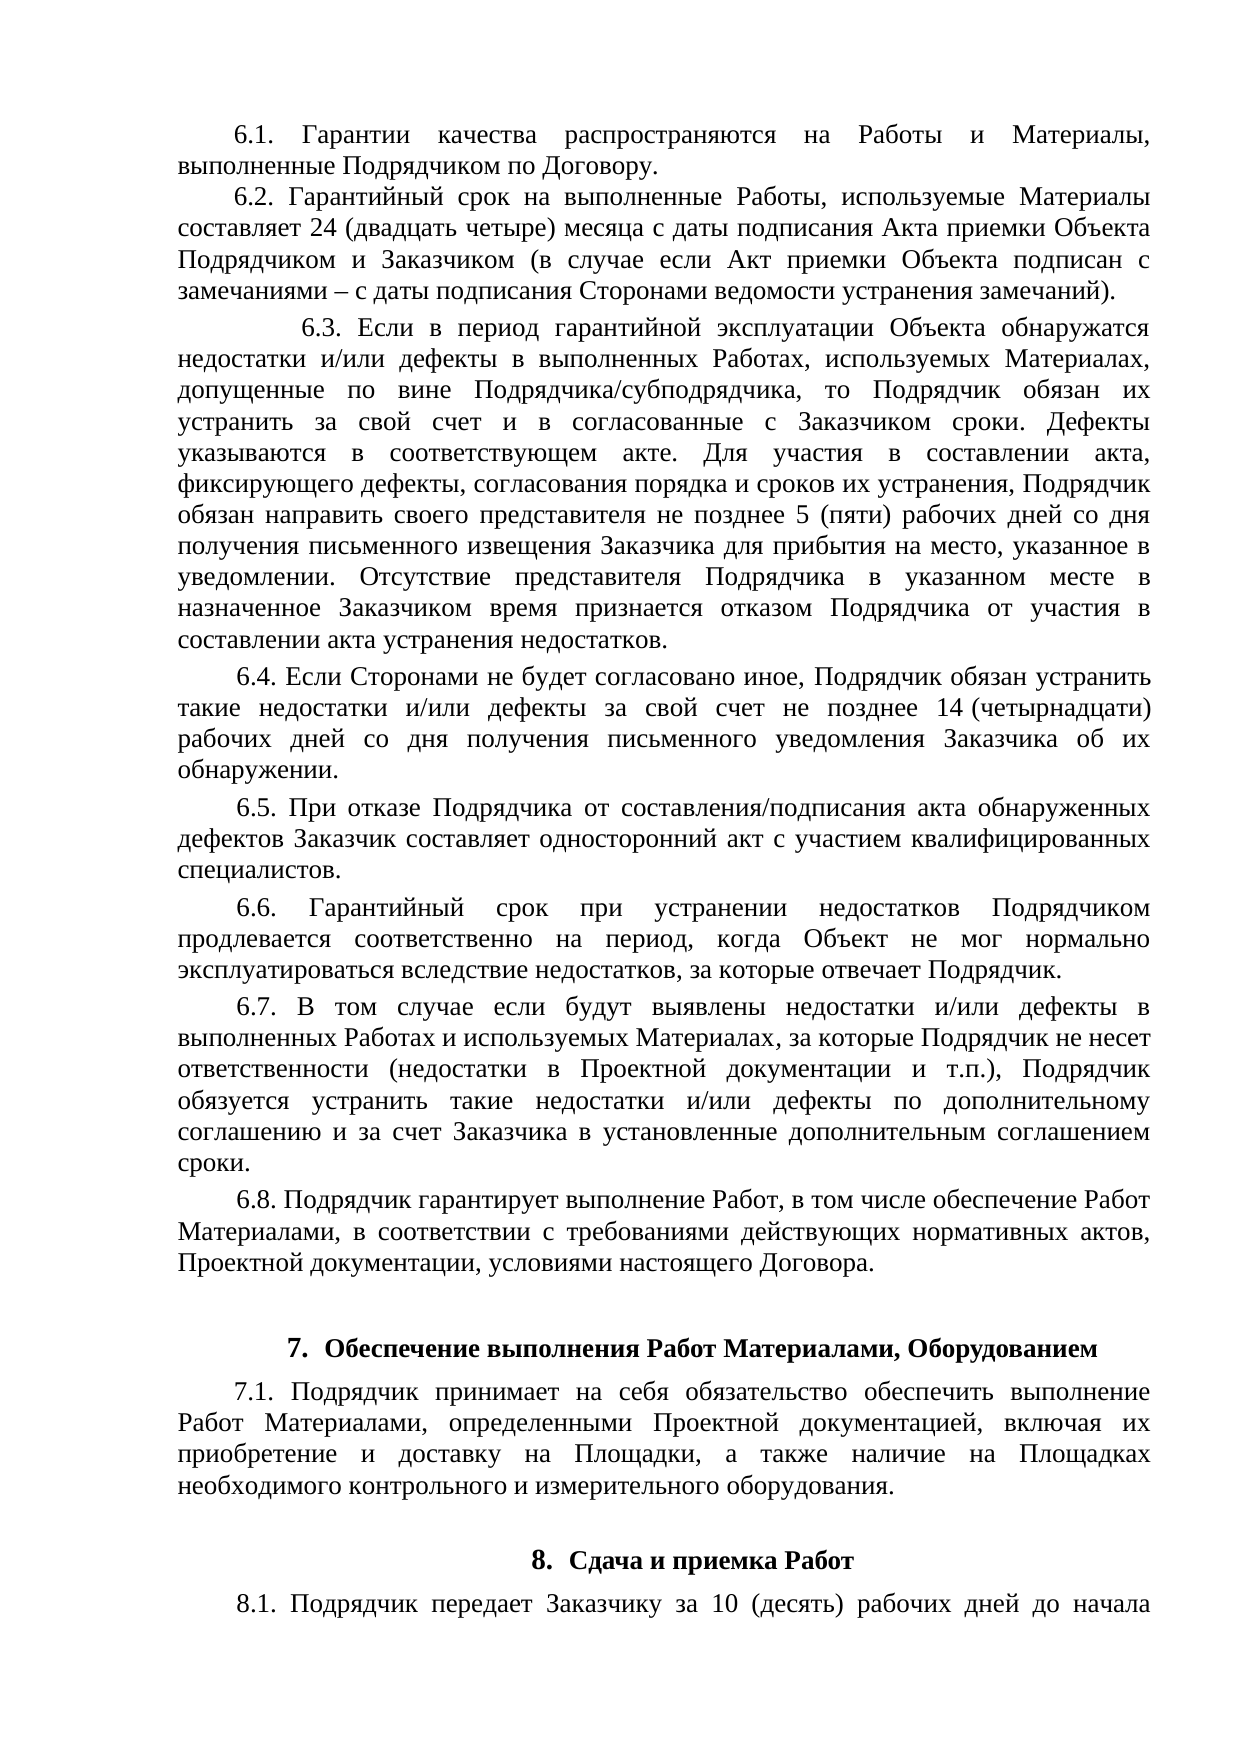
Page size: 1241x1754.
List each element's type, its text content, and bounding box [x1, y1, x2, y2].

text 6.6. Гарантийный срок при устранении недостатков Подрядчиком продлевается соответственно на период, когда Объект не мог нормально эксплуатироваться вследствие недостатков, за которые отвечает Подрядчик. [177, 891, 1152, 984]
text 7.1. Подрядчик принимает на себя обязательство обеспечить выполнение Работ Материалами, определенными Проектной документацией, включая их приобретение и доставку на Площадки, а также наличие на Площадках необходимого контрольного и измерительного оборудования. [177, 1375, 1152, 1500]
text 6.3. Если в период гарантийной эксплуатации Объекта обнаружатся недостатки и/или дефекты в выполненных Работах, используемых Материалах, допущенные по вине Подрядчика/субподрядчика, то Подрядчик обязан их устранить за свой счет и в согласованные с Заказчиком сроки. Дефекты указываются в соответствующем акте. Для участия в составлении акта, фиксирующего дефекты, согласования порядка и сроков их устранения, Подрядчик обязан направить своего представителя не позднее 5 (пяти) рабочих дней со дня получения письменного извещения Заказчика для прибытия на место, указанное в уведомлении. Отсутствие представителя Подрядчика в указанном месте в назначенное Заказчиком время признается отказом Подрядчика от участия в составлении акта устранения недостатков. [177, 311, 1152, 654]
text 6.4. Если Сторонами не будет согласовано иное, Подрядчик обязан устранить такие недостатки и/или дефекты за свой счет не позднее 14 (четырнадцати) рабочих дней со дня получения письменного уведомления Заказчика об их обнаружении. [177, 660, 1152, 785]
text 6.1. Гарантии качества распространяются на Работы и Материалы, выполненные Подрядчиком по Договору. [177, 118, 1152, 180]
list Обеспечение выполнения Работ Материалами, Оборудованием [233, 1331, 1152, 1364]
text 6.8. Подрядчик гарантирует выполнение Работ, в том числе обеспечение Работ Материалами, в соответствии с требованиями действующих нормативных актов, Проектной документации, условиями настоящего Договора. [177, 1183, 1152, 1277]
text 6.2. Гарантийный срок на выполненные Работы, используемые Материалы составляет 24 (двадцать четыре) месяца с даты подписания Акта приемки Объекта Подрядчиком и Заказчиком (в случае если Акт приемки Объекта подписан с замечаниями – с даты подписания Сторонами ведомости устранения замечаний). [177, 180, 1152, 305]
text 6.5. При отказе Подрядчика от составления/подписания акта обнаруженных дефектов Заказчик составляет односторонний акт с участием квалифицированных специалистов. [177, 791, 1152, 884]
list Сдача и приемка Работ [233, 1542, 1152, 1576]
text 6.7. В том случае если будут выявлены недостатки и/или дефекты в выполненных Работах и используемых Материалах, за которые Подрядчик не несет ответственности (недостатки в Проектной документации и т.п.), Подрядчик обязуется устранить такие недостатки и/или дефекты по дополнительному соглашению и за счет Заказчика в установленные дополнительным соглашением сроки. [177, 990, 1152, 1177]
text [177, 1587, 1152, 1618]
